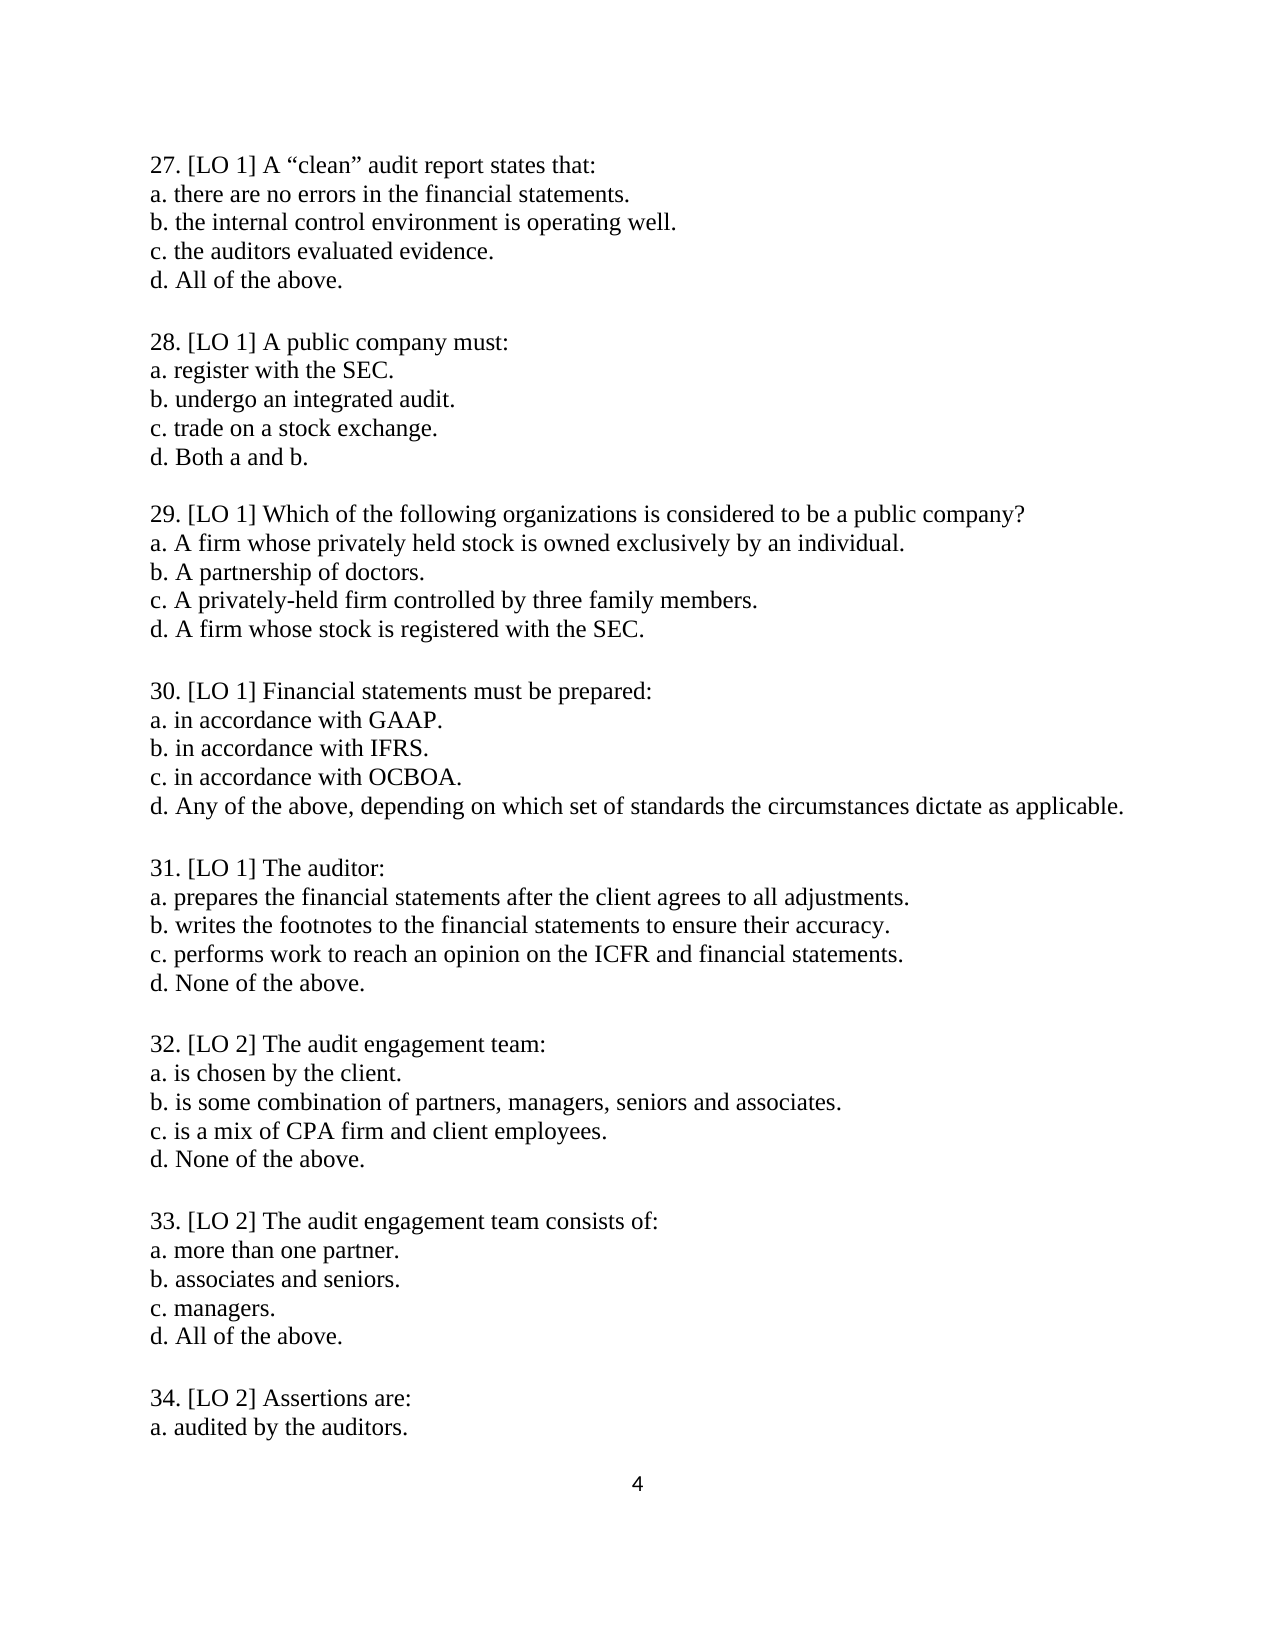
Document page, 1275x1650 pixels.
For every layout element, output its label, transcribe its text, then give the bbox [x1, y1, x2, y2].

text a. audited by the auditors. [150, 1412, 1125, 1441]
text b. writes the footnotes to the financial statements to ensure their accuracy. [150, 910, 1125, 939]
text c. in accordance with OCBOA. [150, 762, 1125, 791]
text b. A partnership of doctors. [150, 557, 1125, 586]
text b. associates and seniors. [150, 1264, 1125, 1293]
text b. undergo an integrated audit. [150, 384, 1125, 413]
text 27. [LO 1] A “clean” audit report states that: [150, 150, 1125, 179]
text b. is some combination of partners, managers, seniors and associates. [150, 1087, 1125, 1116]
text 32. [LO 2] The audit engagement team: [150, 1029, 1125, 1058]
text d. All of the above. [150, 265, 1125, 294]
text b. the internal control environment is operating well. [150, 207, 1125, 236]
text d. Both a and b. [150, 442, 1125, 471]
text 29. [LO 1] Which of the following organizations is considered to be a public company? [150, 499, 1125, 528]
text 28. [LO 1] A public company must: [150, 327, 1125, 356]
text a. is chosen by the client. [150, 1058, 1125, 1087]
text a. there are no errors in the financial statements. [150, 179, 1125, 207]
text a. A firm whose privately held stock is owned exclusively by an individual. [150, 528, 1125, 557]
text 30. [LO 1] Financial statements must be prepared: [150, 676, 1125, 705]
text d. All of the above. [150, 1321, 1125, 1350]
text 31. [LO 1] The auditor: [150, 853, 1125, 882]
text d. None of the above. [150, 968, 1125, 997]
text c. trade on a stock exchange. [150, 413, 1125, 442]
text b. in accordance with . [150, 733, 1125, 762]
text a. register with the . [150, 356, 1125, 384]
text d. None of the above. [150, 1144, 1125, 1173]
text d. Any of the above, depending on which set of standards the circumstances dictate as applicable. [150, 791, 1125, 820]
text c. A privately-held firm controlled by three family members. [150, 586, 1125, 614]
text c. performs work to reach an opinion on the ICFR and financial statements. [150, 939, 1125, 968]
text 33. [LO 2] The audit engagement team consists of: [150, 1206, 1125, 1235]
text 34. [LO 2] Assertions are: [150, 1383, 1125, 1412]
text c. managers. [150, 1293, 1125, 1321]
text a. more than one partner. [150, 1235, 1125, 1264]
text d. A firm whose stock is registered with the . [150, 614, 1125, 643]
text c. is a mix of CPA firm and client employees. [150, 1116, 1125, 1144]
text a. in accordance with GAAP. [150, 705, 1125, 733]
text c. the auditors evaluated evidence. [150, 236, 1125, 265]
text a. prepares the financial statements after the client agrees to all adjustments. [150, 882, 1125, 910]
